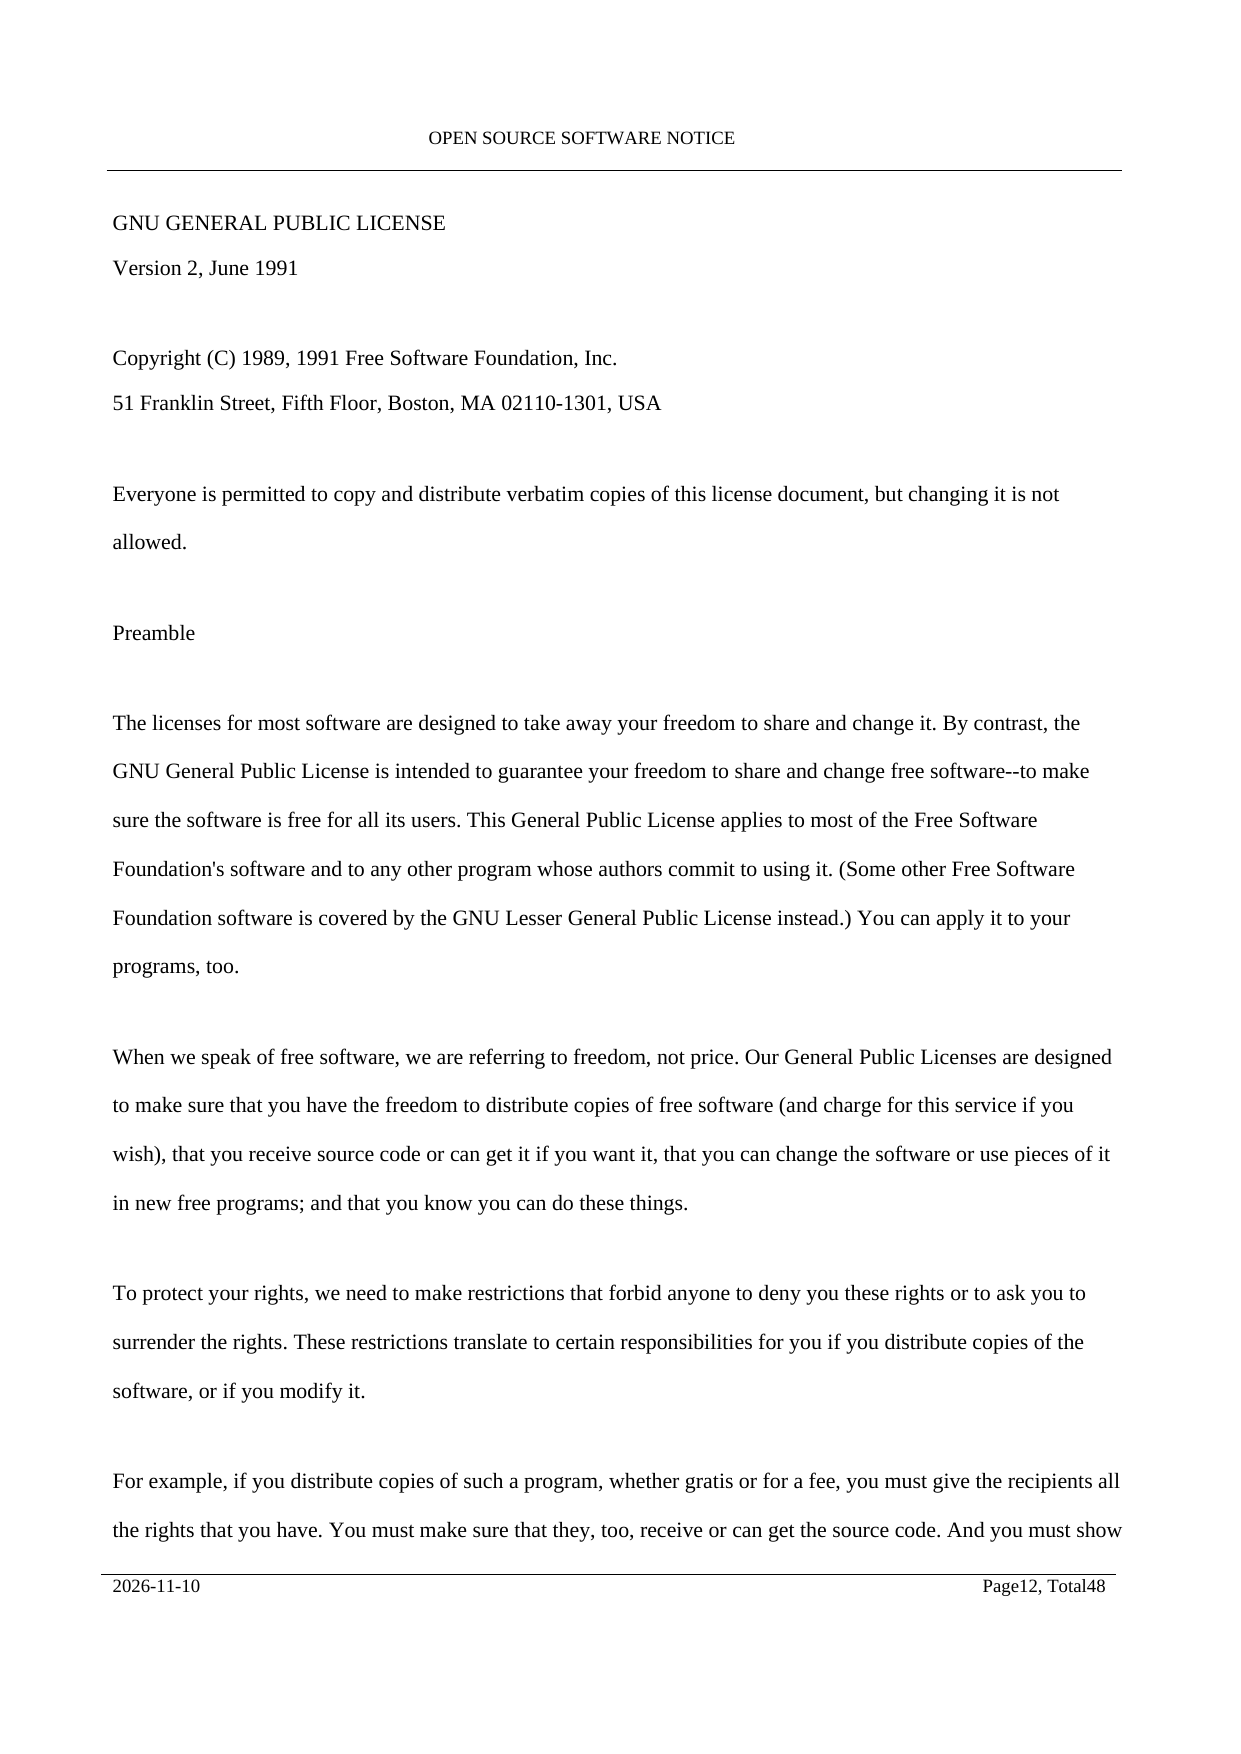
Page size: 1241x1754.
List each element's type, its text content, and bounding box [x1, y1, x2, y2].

text Version 2, June 1991 [112, 251, 1128, 284]
text Copyright (C) 1989, 1991 Free Software Foundation, Inc. [112, 342, 1128, 374]
text GNU GENERAL PUBLIC LICENSE [112, 206, 1128, 239]
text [112, 1464, 1128, 1546]
text Everyone is permitted to copy and distribute verbatim copies of this license document, but changing it is not allowed. [112, 477, 1128, 558]
text The licenses for most software are designed to take away your freedom to share and change it. By contrast, the GNU General Public License is intended to guarantee your freedom to share and change free software--to make sure the software is free for all its users. This General Public License applies to most of the Free Software Foundation's software and to any other program whose authors commit to using it. (Some other Free Software Foundation software is covered by the GNU Lesser General Public License instead.) You can apply it to your programs, too. [112, 706, 1128, 982]
text Preamble [112, 616, 1128, 648]
text 51 Franklin Street, Fifth Floor, Boston, MA 02110-1301, USA [112, 387, 1128, 419]
text When we speak of free software, we are referring to freedom, not price. Our General Public Licenses are designed to make sure that you have the freedom to distribute copies of free software (and charge for this service if you wish), that you receive source code or can get it if you want it, that you can change the software or use pieces of it in new free programs; and that you know you can do these things. [112, 1040, 1128, 1219]
text To protect your rights, we need to make restrictions that forbid anyone to deny you these rights or to ask you to surrender the rights. These restrictions translate to certain responsibilities for you if you distribute copies of the software, or if you modify it. [112, 1277, 1128, 1407]
